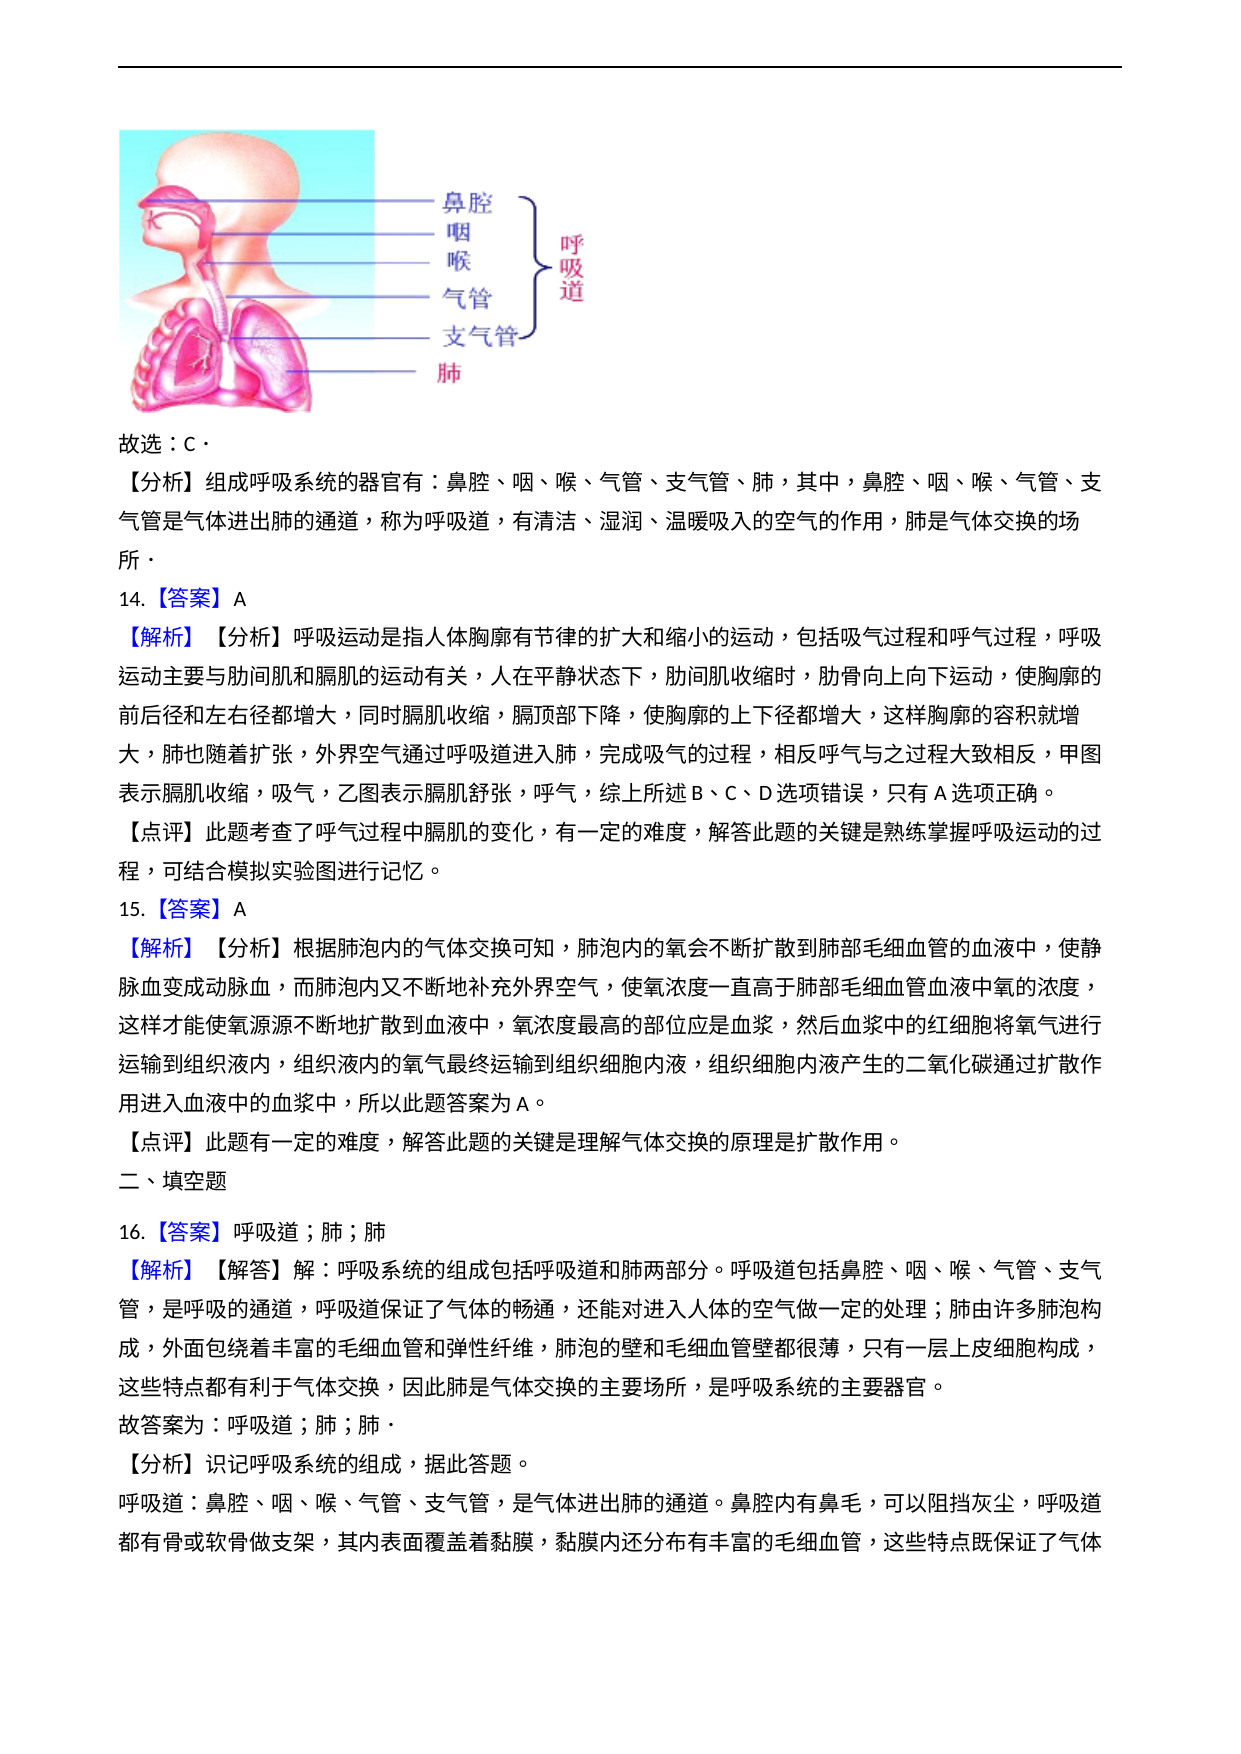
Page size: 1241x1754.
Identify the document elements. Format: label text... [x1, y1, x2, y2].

text 故答案为：呼吸道；肺；肺． [118, 1409, 1122, 1442]
text 【解析】【分析】呼吸运动是指人体胸廓有节律的扩大和缩小的运动，包括吸气过程和呼气过程，呼吸运动主要与肋间肌和膈肌的运动有关，人在平静状态下，肋间肌收缩时，肋骨向上向下运动，使胸廓的前后径和左右径都增大，同时膈肌收缩，膈顶部下降，使胸廓的上下径都增大，这样胸廓的容积就增大，肺也随着扩张，外界空气通过呼吸道进入肺，完成吸气的过程，相反呼气与之过程大致相反，甲图表示膈肌收缩，吸气，乙图表示膈肌舒张，呼气，综上所述B、C、D选项错误，只有A选项正确。 【点评】此题考查了呼气过程中膈肌的变化，有一定的难度，解答此题的关键是熟练掌握呼吸运动的过程，可结合模拟实验图进行记忆。 [118, 621, 1122, 887]
text 二、填空题 [118, 1164, 1122, 1197]
text 14.【答案】A [118, 582, 1122, 614]
text 【解析】【分析】根据肺泡内的气体交换可知，肺泡内的氧会不断扩散到肺部毛细血管的血液中，使静脉血变成动脉血，而肺泡内又不断地补充外界空气，使氧浓度一直高于肺部毛细血管血液中氧的浓度，这样才能使氧源源不断地扩散到血液中，氧浓度最高的部位应是血浆，然后血浆中的红细胞将氧气进行运输到组织液内，组织液内的氧气最终运输到组织细胞内液，组织细胞内液产生的二氧化碳通过扩散作用进入血液中的血浆中，所以此题答案为A。 【点评】此题有一定的难度，解答此题的关键是理解气体交换的原理是扩散作用。 [118, 931, 1122, 1158]
text 故选：C． [118, 427, 1122, 460]
text 【分析】组成呼吸系统的器官有：鼻腔、咽、喉、气管、支气管、肺，其中，鼻腔、咽、喉、气管、支气管是气体进出肺的通道，称为呼吸道，有清洁、湿润、温暖吸入的空气的作用，肺是气体交换的场所． [118, 466, 1122, 576]
picture [118, 129, 590, 413]
text 15.【答案】A [118, 893, 1122, 925]
text 【解析】【解答】解：呼吸系统的组成包括呼吸道和肺两部分。呼吸道包括鼻腔、咽、喉、气管、支气管，是呼吸的通道，呼吸道保证了气体的畅通，还能对进入人体的空气做一定的处理；肺由许多肺泡构成，外面包绕着丰富的毛细血管和弹性纤维，肺泡的壁和毛细血管壁都很薄，只有一层上皮细胞构成，这些特点都有利于气体交换，因此肺是气体交换的主要场所，是呼吸系统的主要器官。 [118, 1254, 1122, 1403]
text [118, 1447, 1122, 1558]
text 16.【答案】呼吸道；肺；肺 [118, 1215, 1122, 1248]
